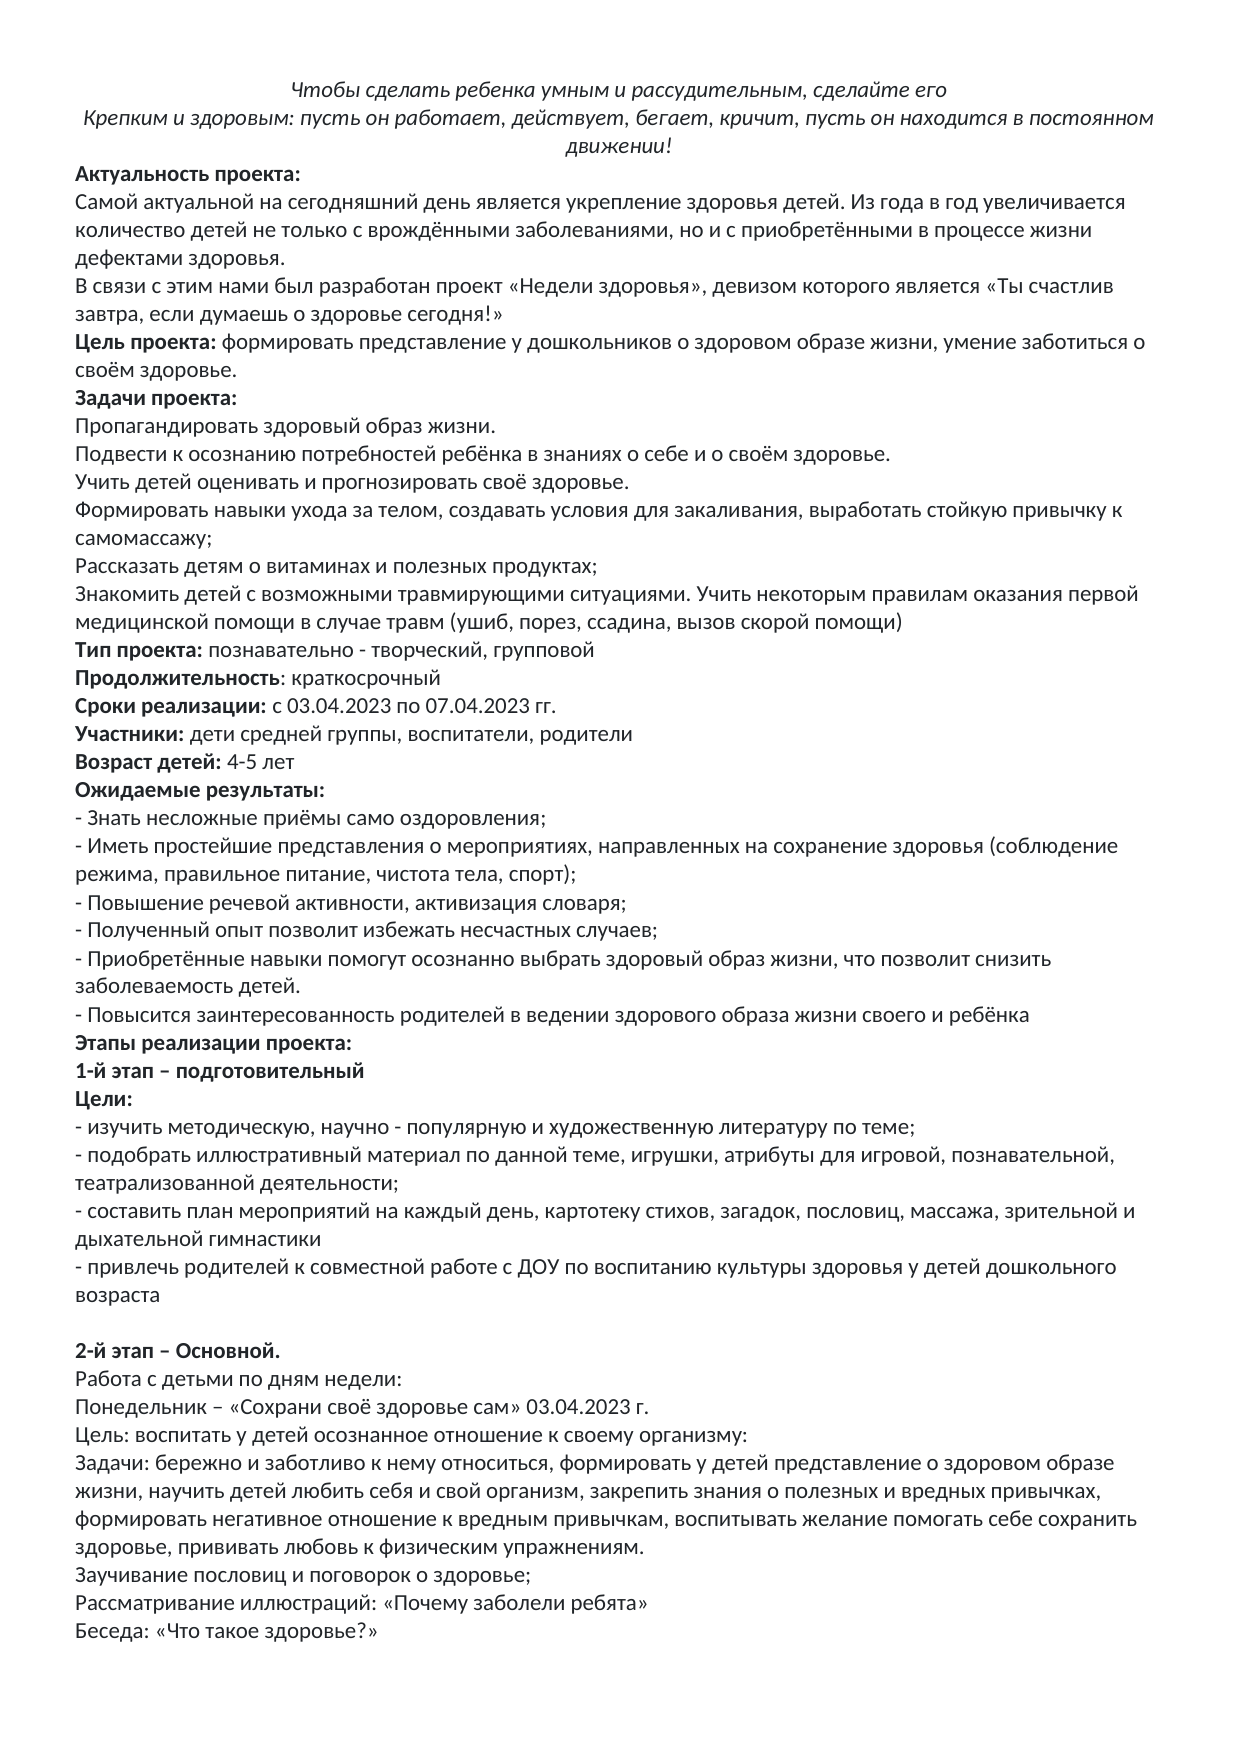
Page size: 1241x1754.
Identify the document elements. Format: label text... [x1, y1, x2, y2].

text - привлечь родителей к совместной работе с ДОУ по воспитанию культуры здоровья у детей дошкольного возраста [75, 1252, 1165, 1308]
text - Иметь простейшие представления о мероприятиях, направленных на сохранение здоровья (соблюдение режима, правильное питание, чистота тела, спорт); [75, 832, 1165, 888]
text - Повысится заинтересованность родителей в ведении здорового образа жизни своего и ребёнка [75, 1000, 1165, 1028]
text Цели: [75, 1084, 1165, 1112]
text Формировать навыки ухода за телом, создавать условия для закаливания, выработать стойкую привычку к самомассажу; [75, 495, 1165, 551]
text Крепким и здоровым: пусть он работает, действует, бегает, кричит, пусть он находится в постоянном движении! [75, 103, 1165, 159]
text - Приобретённые навыки помогут осознанно выбрать здоровый образ жизни, что позволит снизить заболеваемость детей. [75, 944, 1165, 1000]
text Цель: воспитать у детей осознанное отношение к своему организму: [75, 1420, 1165, 1448]
text Понедельник – «Сохрани своё здоровье сам» 03.04.2023 г. [75, 1392, 1165, 1420]
text Рассказать детям о витаминах и полезных продуктах; [75, 551, 1165, 579]
text Задачи проекта: [75, 383, 1165, 411]
text - изучить методическую, научно - популярную и художественную литературу по теме; [75, 1112, 1165, 1140]
text - подобрать иллюстративный материал по данной теме, игрушки, атрибуты для игровой, познавательной, театрализованной деятельности; [75, 1140, 1165, 1196]
text Подвести к осознанию потребностей ребёнка в знаниях о себе и о своём здоровье. [75, 439, 1165, 467]
text Пропагандировать здоровый образ жизни. [75, 411, 1165, 439]
text Самой актуальной на сегодняшний день является укрепление здоровья детей. Из года в год увеличивается количество детей не только с врождёнными заболеваниями, но и с приобретёнными в процессе жизни дефектами здоровья. [75, 187, 1165, 271]
text Задачи: бережно и заботливо к нему относиться, формировать у детей представление о здоровом образе жизни, научить детей любить себя и свой организм, закрепить знания о полезных и вредных привычках, формировать негативное отношение к вредным привычкам, воспитывать желание помогать себе сохранить здоровье, прививать любовь к физическим упражнениям. [75, 1448, 1165, 1560]
text Цель проекта: формировать представление у дошкольников о здоровом образе жизни, умение заботиться о своём здоровье. [75, 327, 1165, 383]
text Учить детей оценивать и прогнозировать своё здоровье. [75, 467, 1165, 495]
text Актуальность проекта: [75, 159, 1165, 187]
text Тип проекта: познавательно - творческий, групповой [75, 635, 1165, 663]
text - Полученный опыт позволит избежать несчастных случаев; [75, 916, 1165, 944]
text - Знать несложные приёмы само оздоровления; [75, 803, 1165, 832]
text Чтобы сделать ребенка умным и рассудительным, сделайте его [75, 75, 1165, 103]
text Возраст детей: 4-5 лет [75, 747, 1165, 776]
text 1-й этап – подготовительный [75, 1056, 1165, 1084]
text - Повышение речевой активности, активизация словаря; [75, 888, 1165, 916]
text Рассматривание иллюстраций: «Почему заболели ребята» [75, 1588, 1165, 1616]
text Продолжительность: краткосрочный [75, 663, 1165, 691]
text В связи с этим нами был разработан проект «Недели здоровья», девизом которого является «Ты счастлив завтра, если думаешь о здоровье сегодня!» [75, 271, 1165, 327]
text Ожидаемые результаты: [75, 776, 1165, 803]
text - составить план мероприятий на каждый день, картотеку стихов, загадок, пословиц, массажа, зрительной и дыхательной гимнастики [75, 1196, 1165, 1252]
text Работа с детьми по дням недели: [75, 1364, 1165, 1392]
text Сроки реализации: с 03.04.2023 по 07.04.2023 гг. [75, 691, 1165, 719]
text Беседа: «Что такое здоровье?» [75, 1616, 1165, 1644]
text 2-й этап – Основной. [75, 1336, 1165, 1364]
text Знакомить детей с возможными травмирующими ситуациями. Учить некоторым правилам оказания первой медицинской помощи в случае травм (ушиб, порез, ссадина, вызов скорой помощи) [75, 579, 1165, 635]
text Участники: дети средней группы, воспитатели, родители [75, 719, 1165, 747]
text Заучивание пословиц и поговорок о здоровье; [75, 1560, 1165, 1588]
text Этапы реализации проекта: [75, 1028, 1165, 1056]
